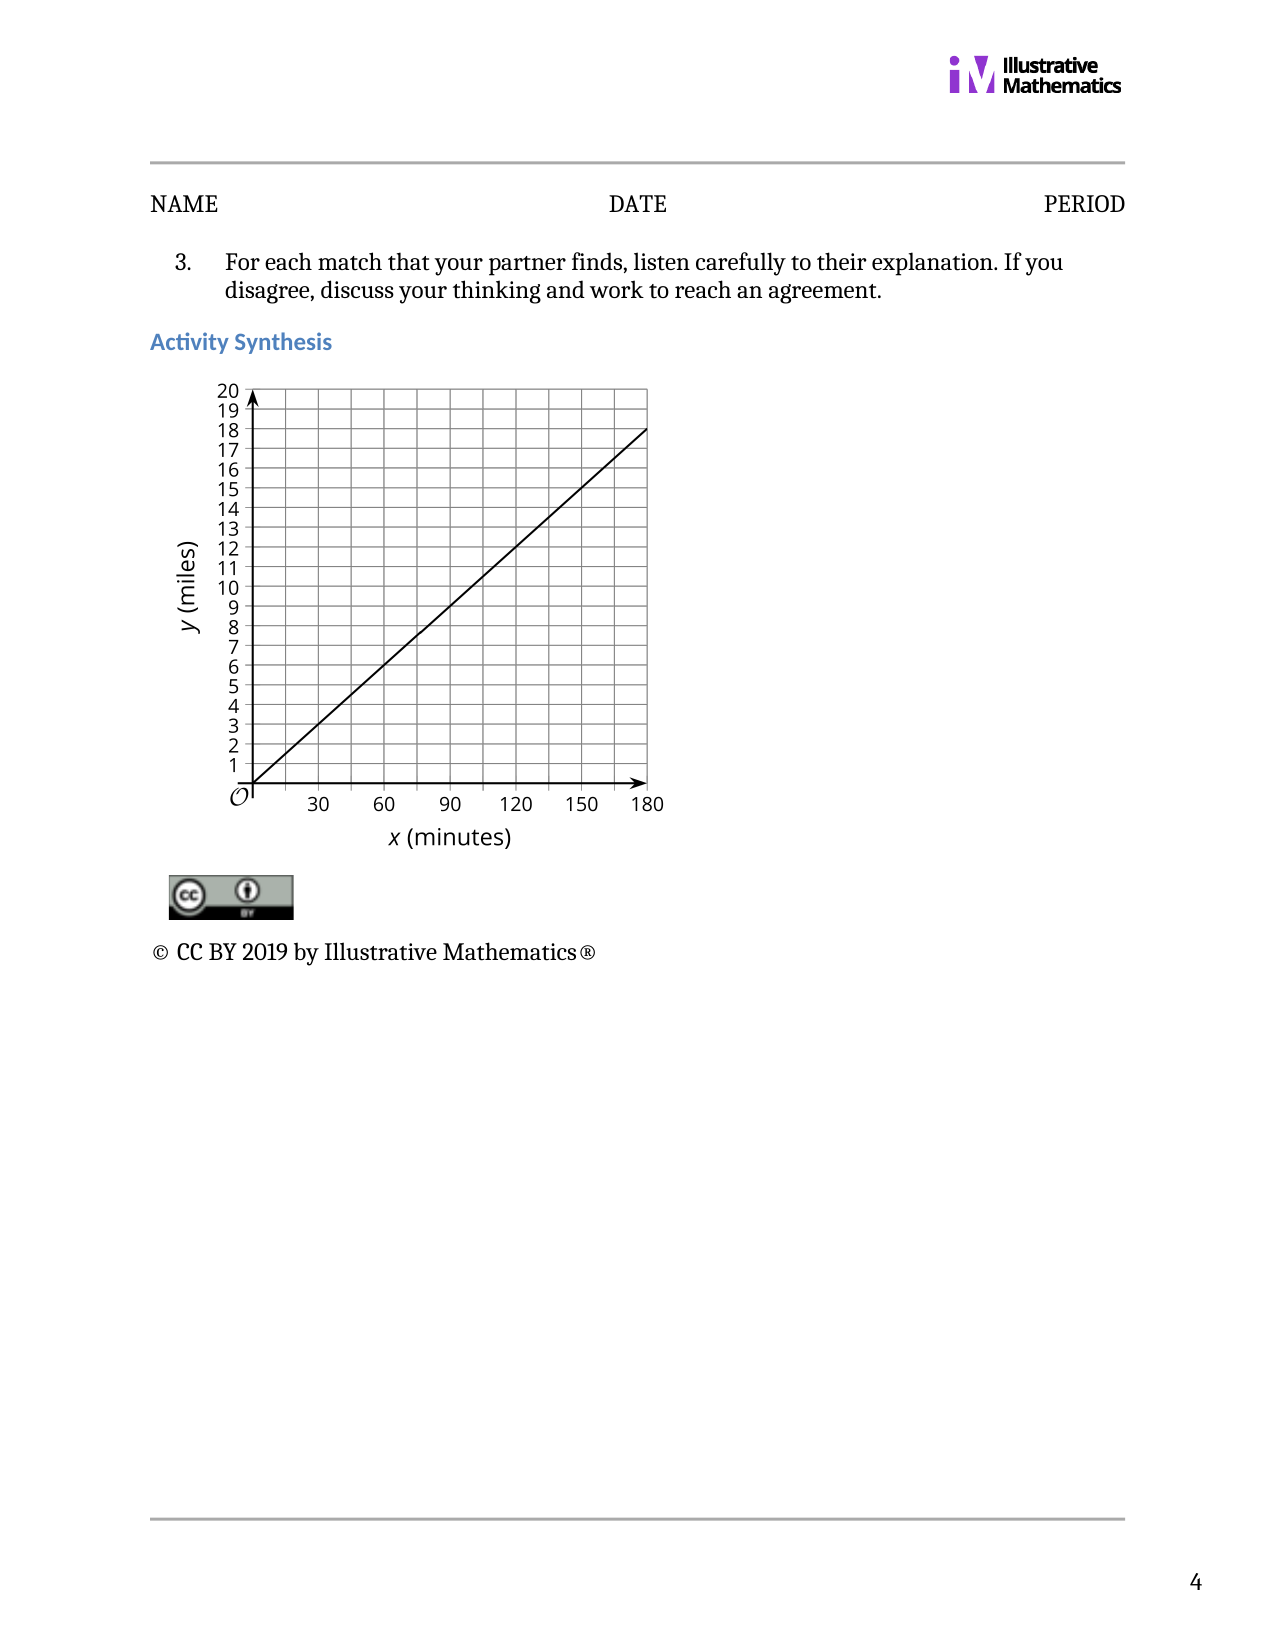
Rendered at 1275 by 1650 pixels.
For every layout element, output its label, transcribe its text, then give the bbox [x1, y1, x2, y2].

picture [168, 875, 294, 920]
subtitle Activity Synthesis [150, 326, 1125, 356]
picture [949, 55, 1121, 93]
picture [168, 375, 672, 857]
text © CC BY 2019 by Illustrative Mathematics® [150, 938, 1125, 967]
list For each match that your partner finds, listen carefully to their explanation. If you disagree, discuss your thinking and work to reach an agreement. [175, 247, 1125, 305]
